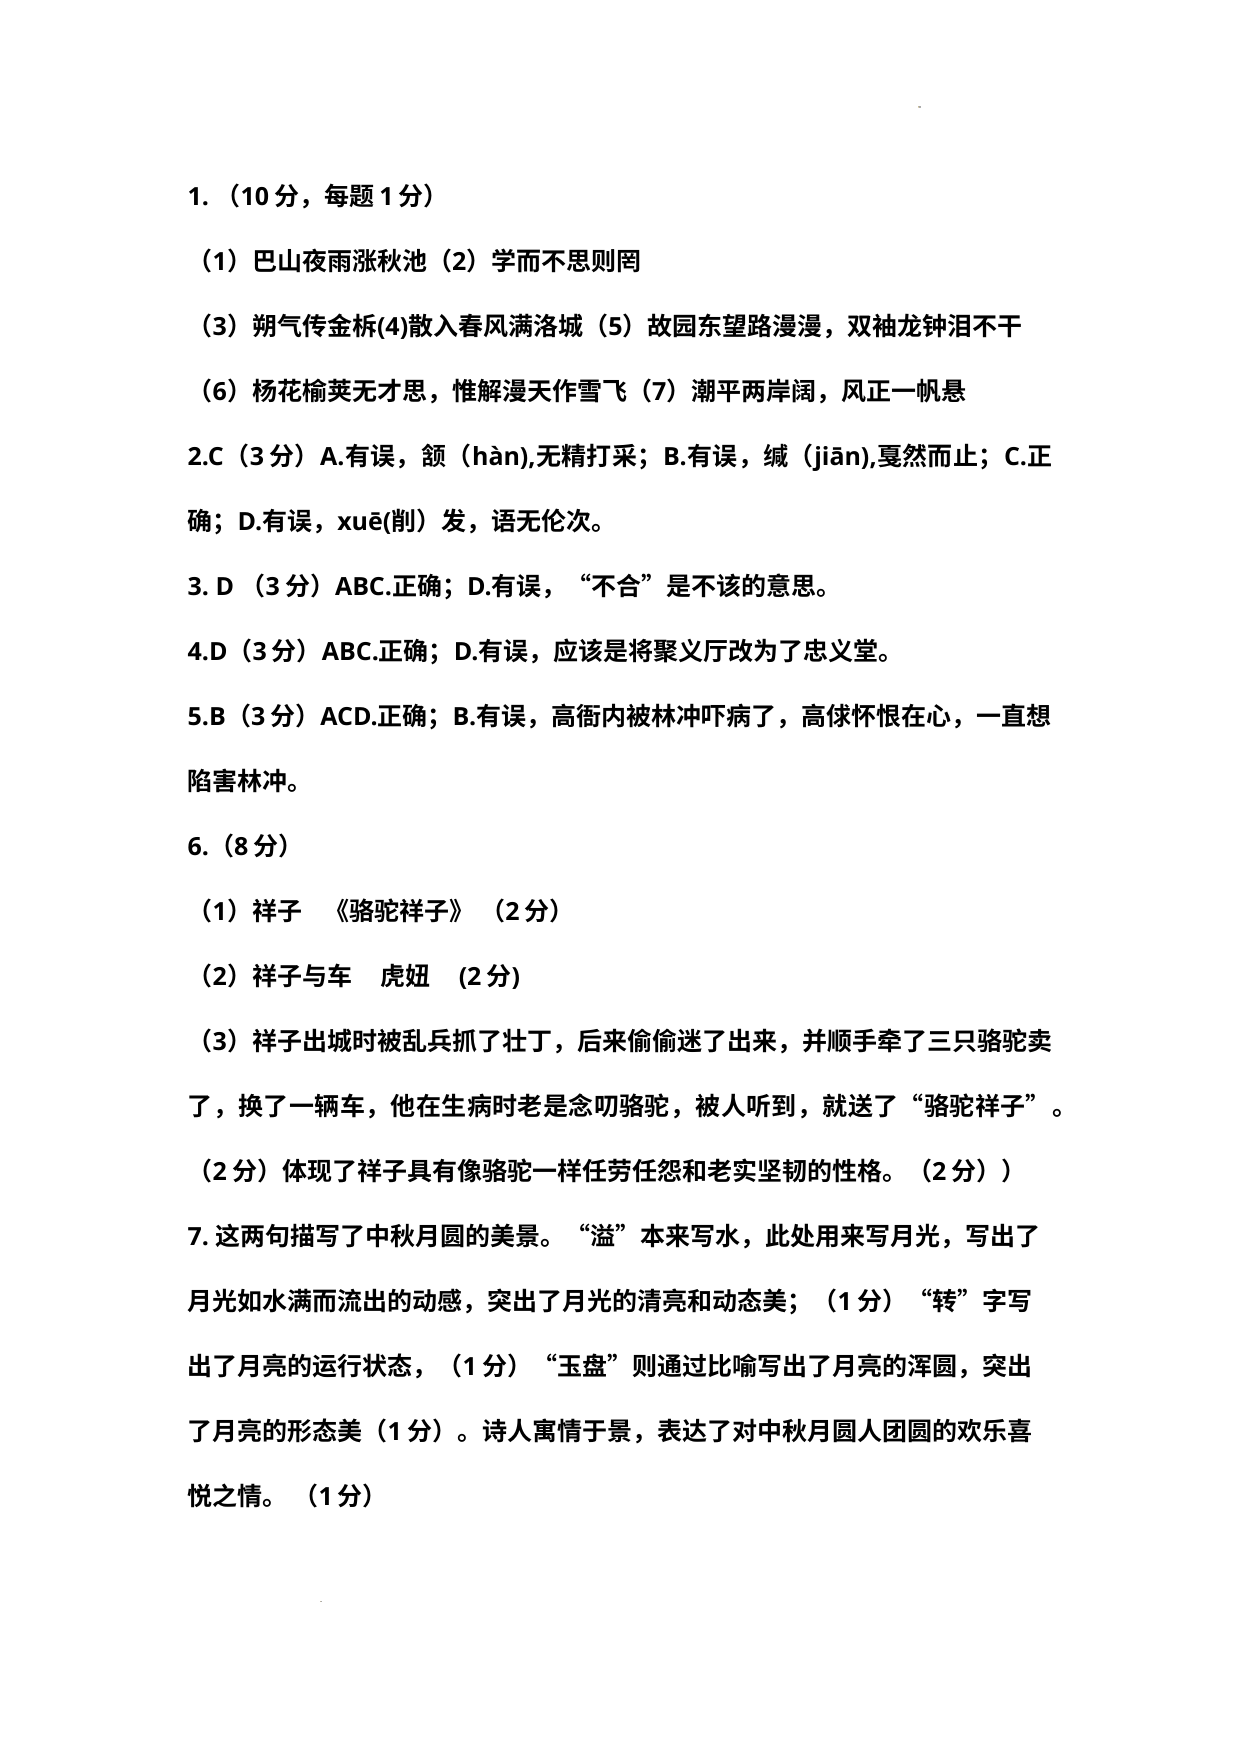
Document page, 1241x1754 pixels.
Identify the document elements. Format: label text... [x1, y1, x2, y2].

text 2.C（3分）A.有误，颔（hàn),无精打采；B.有误，缄（jiān),戛然而止；C.正确；D.有误，xuē(削）发，语无伦次。 [187, 422, 1053, 552]
text 7. 这两句描写了中秋月圆的美景。“溢”本来写水，此处用来写月光，写出了月光如水满而流出的动感，突出了月光的清亮和动态美；（1分）“转”字写出了月亮的运行状态，（1分）“玉盘”则通过比喻写出了月亮的浑圆，突出了月亮的形态美（1分）。诗人寓情于景，表达了对中秋月圆人团圆的欢乐喜悦之情。 （1分） [187, 1202, 1053, 1527]
text （1）祥子 《骆驼祥子》 （2分） （2）祥子与车 虎妞 (2分) （3）祥子出城时被乱兵抓了壮丁，后来偷偷迷了出来，并顺手牵了三只骆驼卖了，换了一辆车，他在生病时老是念叨骆驼，被人听到，就送了“骆驼祥子”。（2分）体现了祥子具有像骆驼一样任劳任怨和老实坚韧的性格。（2分）） [187, 877, 1053, 1202]
text 4.D（3分）ABC.正确；D.有误，应该是将聚义厅改为了忠义堂。 [187, 617, 1053, 682]
text （6）杨花榆荚无才思，惟解漫天作雪飞（7）潮平两岸阔，风正一帆悬 [187, 357, 1053, 422]
text 1. （10分，每题1分） [187, 162, 1053, 227]
text （1）巴山夜雨涨秋池（2）学而不思则罔 [187, 227, 1053, 292]
text 5.B（3分）ACD.正确；B.有误，高衙内被林冲吓病了，高俅怀恨在心，一直想陷害林冲。 [187, 682, 1053, 812]
text 6.（8分） [187, 812, 1053, 877]
text （3）朔气传金柝(4)散入春风满洛城（5）故园东望路漫漫，双袖龙钟泪不干 [187, 292, 1053, 357]
text 3. D （3分）ABC.正确；D.有误，“不合”是不该的意思。 [187, 552, 1053, 617]
